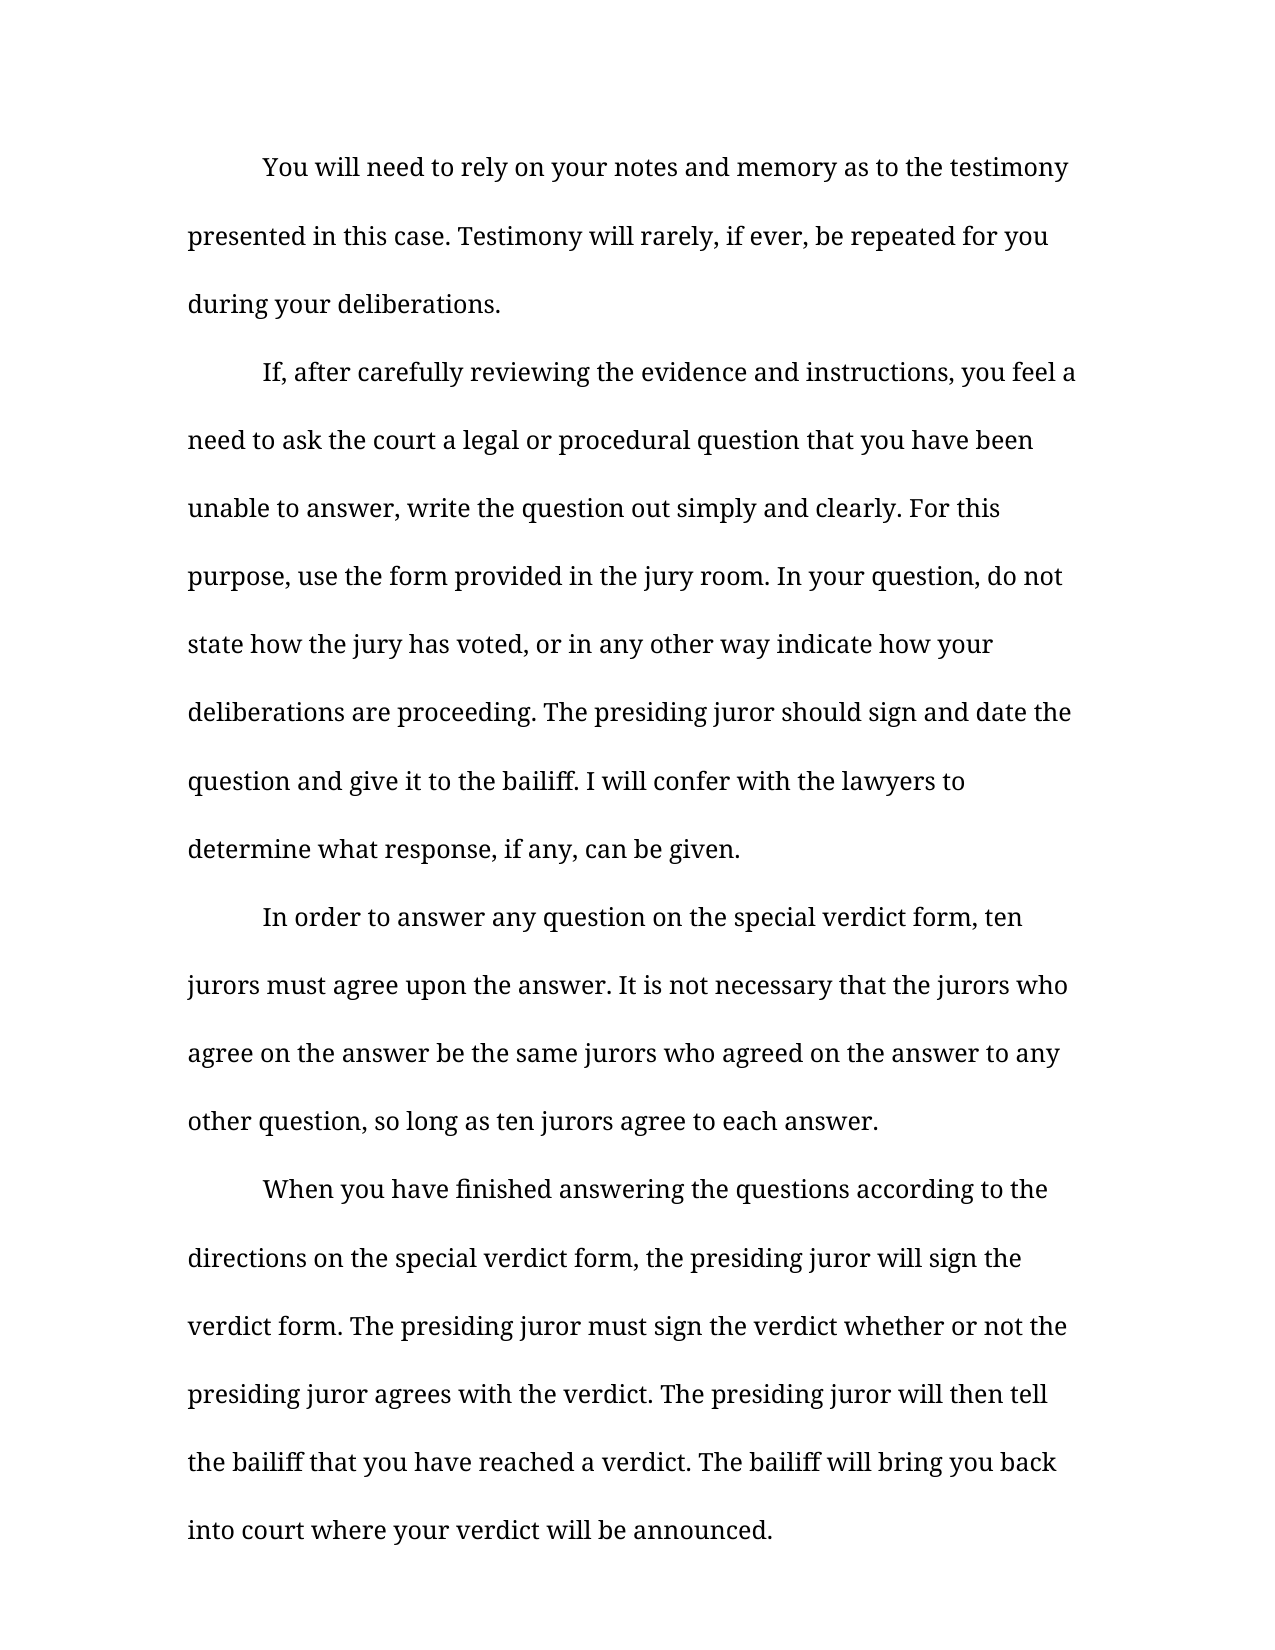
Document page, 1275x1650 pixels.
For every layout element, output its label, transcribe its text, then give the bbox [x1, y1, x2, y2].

text You will need to rely on your notes and memory as to the testimony presented in this case. Testimony will rarely, if ever, be repeated for you during your deliberations. [187, 150, 1070, 320]
text If, after carefully reviewing the evidence and instructions, you feel a need to ask the court a legal or procedural question that you have been unable to answer, write the question out simply and clearly. For this purpose, use the form provided in the jury room. In your question, do not state how the jury has voted, or in any other way indicate how your deliberations are proceeding. The presiding juror should sign and date the question and give it to the bailiff. I will confer with the lawyers to determine what response, if any, can be given. [187, 354, 1083, 865]
text When you have finished answering the questions according to the directions on the special verdict form, the presiding juror will sign the verdict form. The presiding juror must sign the verdict whether or not the presiding juror agrees with the verdict. The presiding juror will then tell the bailiff that you have reached a verdict. The bailiff will bring you back into court where your verdict will be announced. [187, 1172, 1086, 1547]
text In order to answer any question on the special verdict form, ten jurors must agree upon the answer. It is not necessary that the jurors who agree on the answer be the same jurors who agreed on the answer to any other question, so long as ten jurors agree to each answer. [187, 899, 1072, 1138]
